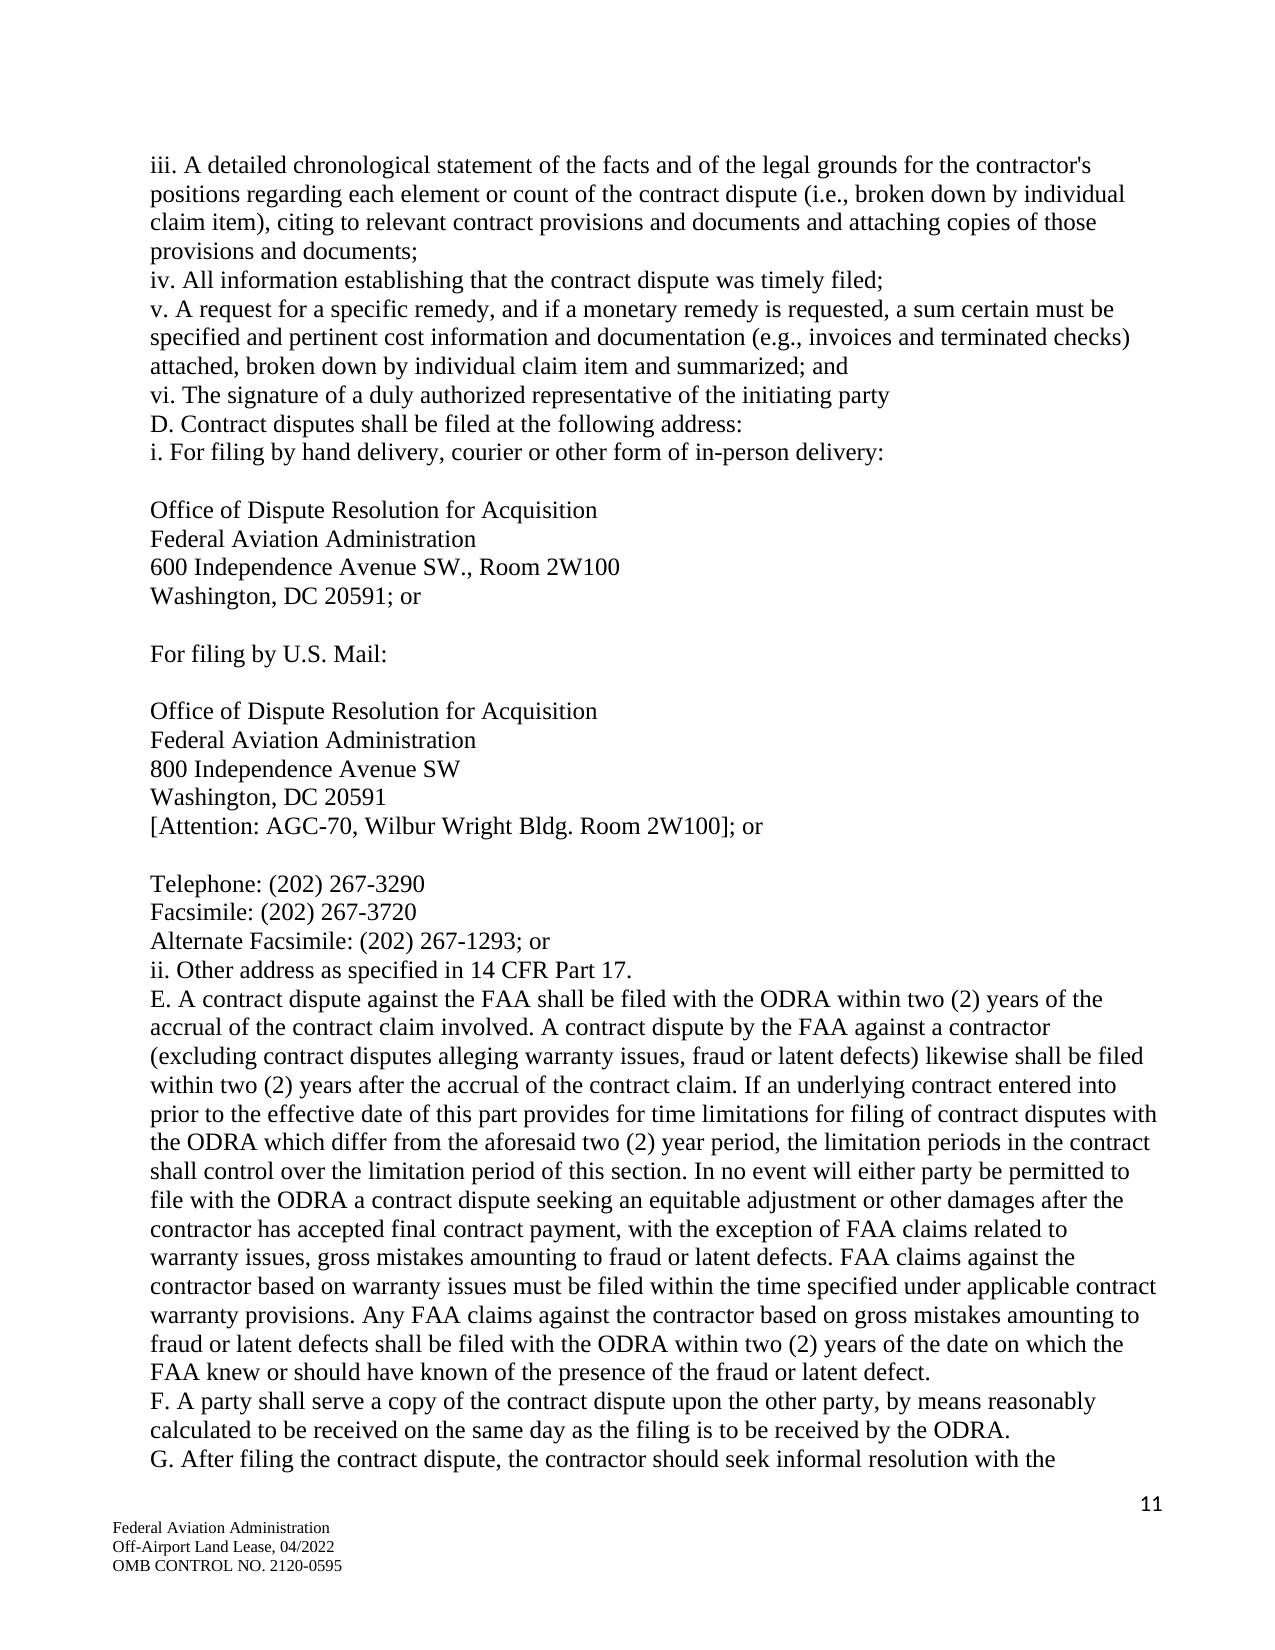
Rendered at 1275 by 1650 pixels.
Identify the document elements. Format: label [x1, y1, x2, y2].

list [112, 150, 1162, 1472]
